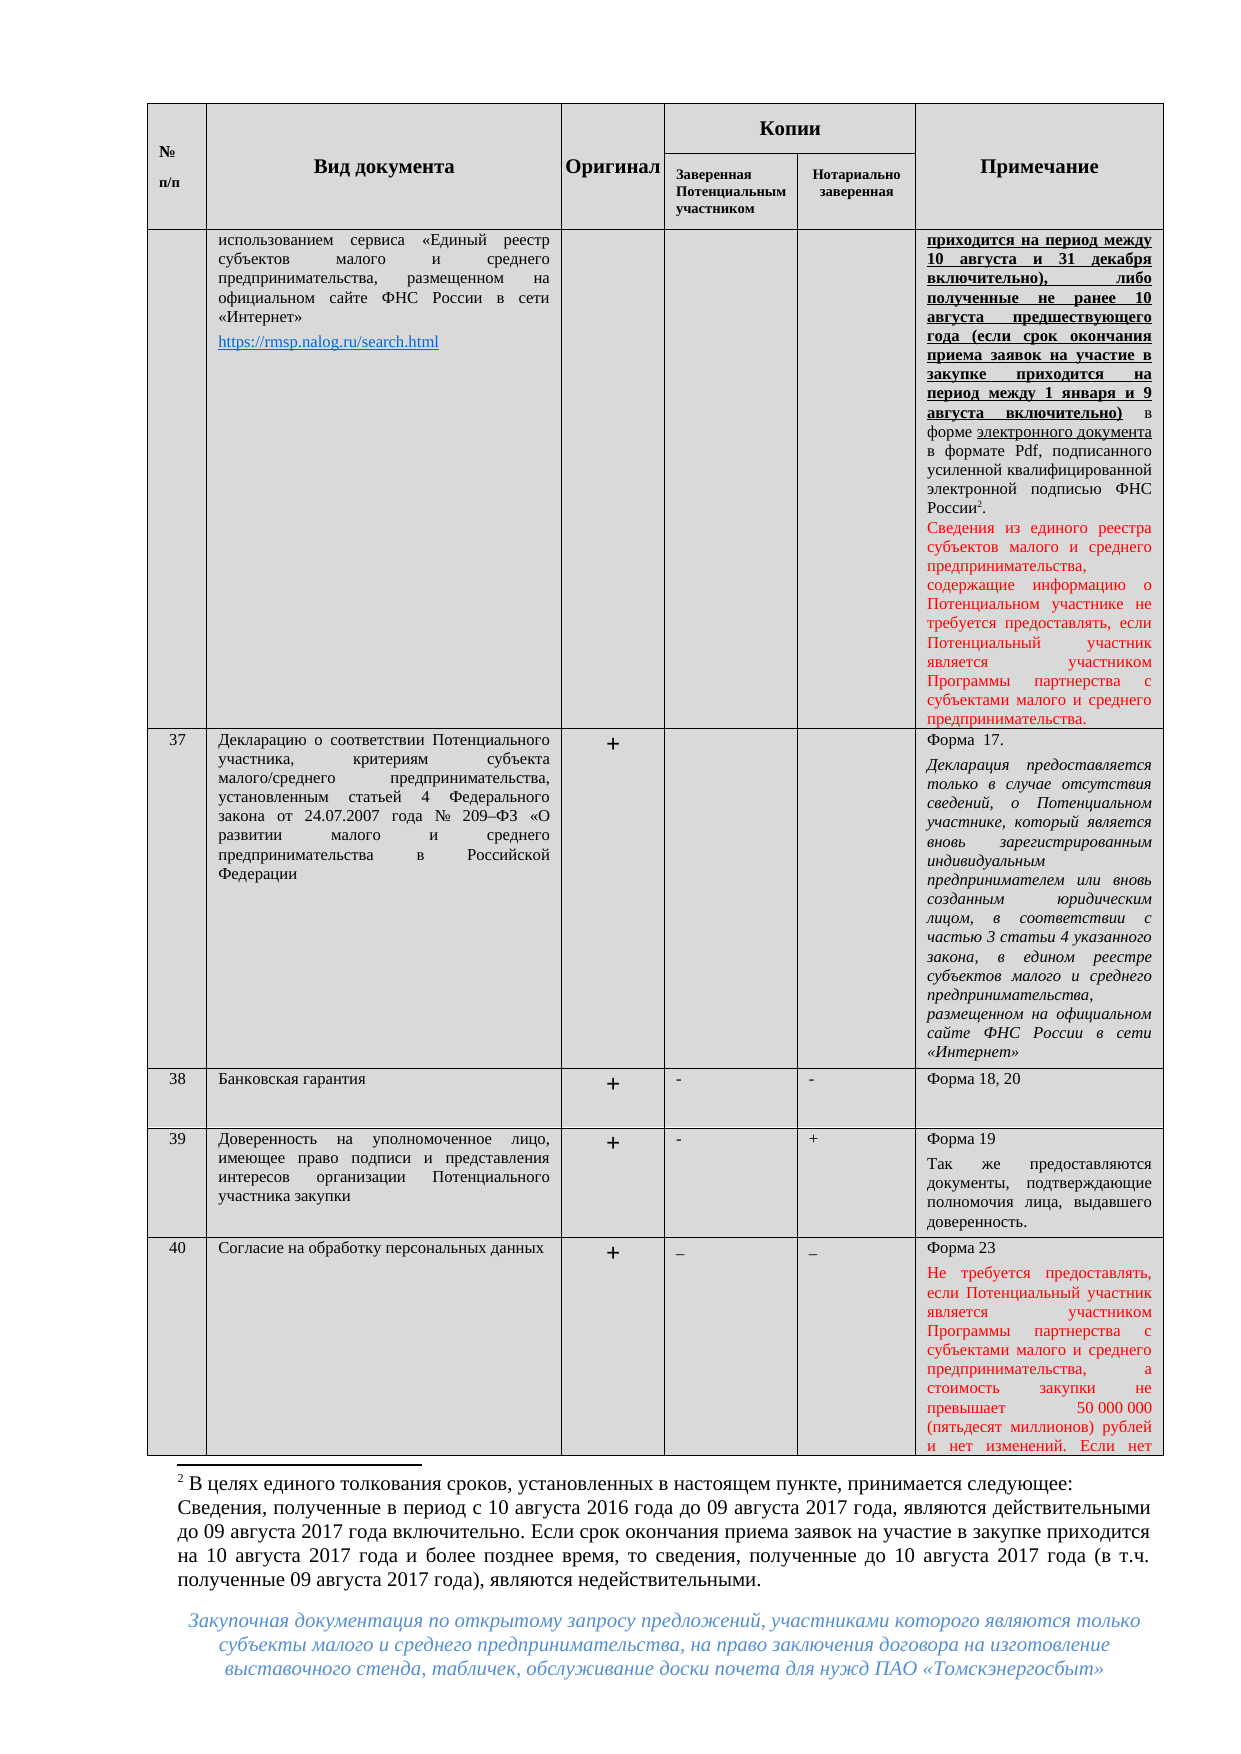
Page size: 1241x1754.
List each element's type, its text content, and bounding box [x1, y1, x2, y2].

table_cell _ [798, 1238, 915, 1455]
table_cell + [562, 729, 664, 1068]
table_header Вид документа [207, 104, 561, 229]
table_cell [916, 1238, 1163, 1455]
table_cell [916, 230, 1163, 728]
table_cell Форма 19 Так же предоставляются документы, подтверждающие полномочия лица, выдавшего доверенность. [916, 1129, 1163, 1237]
table_cell - [665, 1129, 797, 1237]
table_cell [207, 1238, 561, 1455]
table_cell + [562, 230, 664, 728]
table_cell - [665, 1069, 797, 1127]
table_cell [798, 729, 915, 1068]
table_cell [207, 230, 561, 728]
table_cell 39 [148, 1129, 206, 1237]
table_cell Декларацию о соответствии Потенциального участника, критериям субъекта малого/среднего предпринимательства, установленным статьей 4 Федерального закона от 24.07.2007 года № 209–ФЗ «О развитии малого и среднего предпринимательства в Российской Федерации [207, 729, 561, 1068]
table_cell _ [665, 1238, 797, 1455]
table_cell - [665, 230, 797, 728]
table_header Оригинал [562, 104, 664, 229]
table_cell + [562, 1069, 664, 1127]
table_cell Банковская гарантия [207, 1069, 561, 1127]
table_cell + [562, 1129, 664, 1237]
table_cell + [562, 1238, 664, 1455]
table_cell - [798, 230, 915, 728]
table_cell 37 [148, 729, 206, 1068]
table_cell 36 [148, 230, 206, 728]
table_cell + [798, 1129, 915, 1237]
table_cell Доверенность на уполномоченное лицо, имеющее право подписи и представления интересов организации Потенциального участника закупки [207, 1129, 561, 1237]
table_header № п/п [148, 104, 206, 229]
table_cell 40 [148, 1238, 206, 1455]
table_header Примечание [916, 104, 1163, 229]
table_header Копии [665, 104, 915, 153]
table_cell Форма 17. Декларация предоставляется только в случае отсутствия сведений, о Потенциальном участнике, который является вновь зарегистрированным индивидуальным предпринимателем или вновь созданным юридическим лицом, в соответствии с частью 3 статьи 4 указанного закона, в едином реестре субъектов малого и среднего предпринимательства, размещенном на официальном сайте ФНС России в сети «Интернет» [916, 729, 1163, 1068]
table_cell Нотариально заверенная [798, 154, 915, 229]
table_cell - [798, 1069, 915, 1127]
table_cell [665, 729, 797, 1068]
table_cell Заверенная Потенциальным участником [665, 154, 797, 229]
table_cell 38 [148, 1069, 206, 1127]
table_cell Форма 18, 20 [916, 1069, 1163, 1127]
